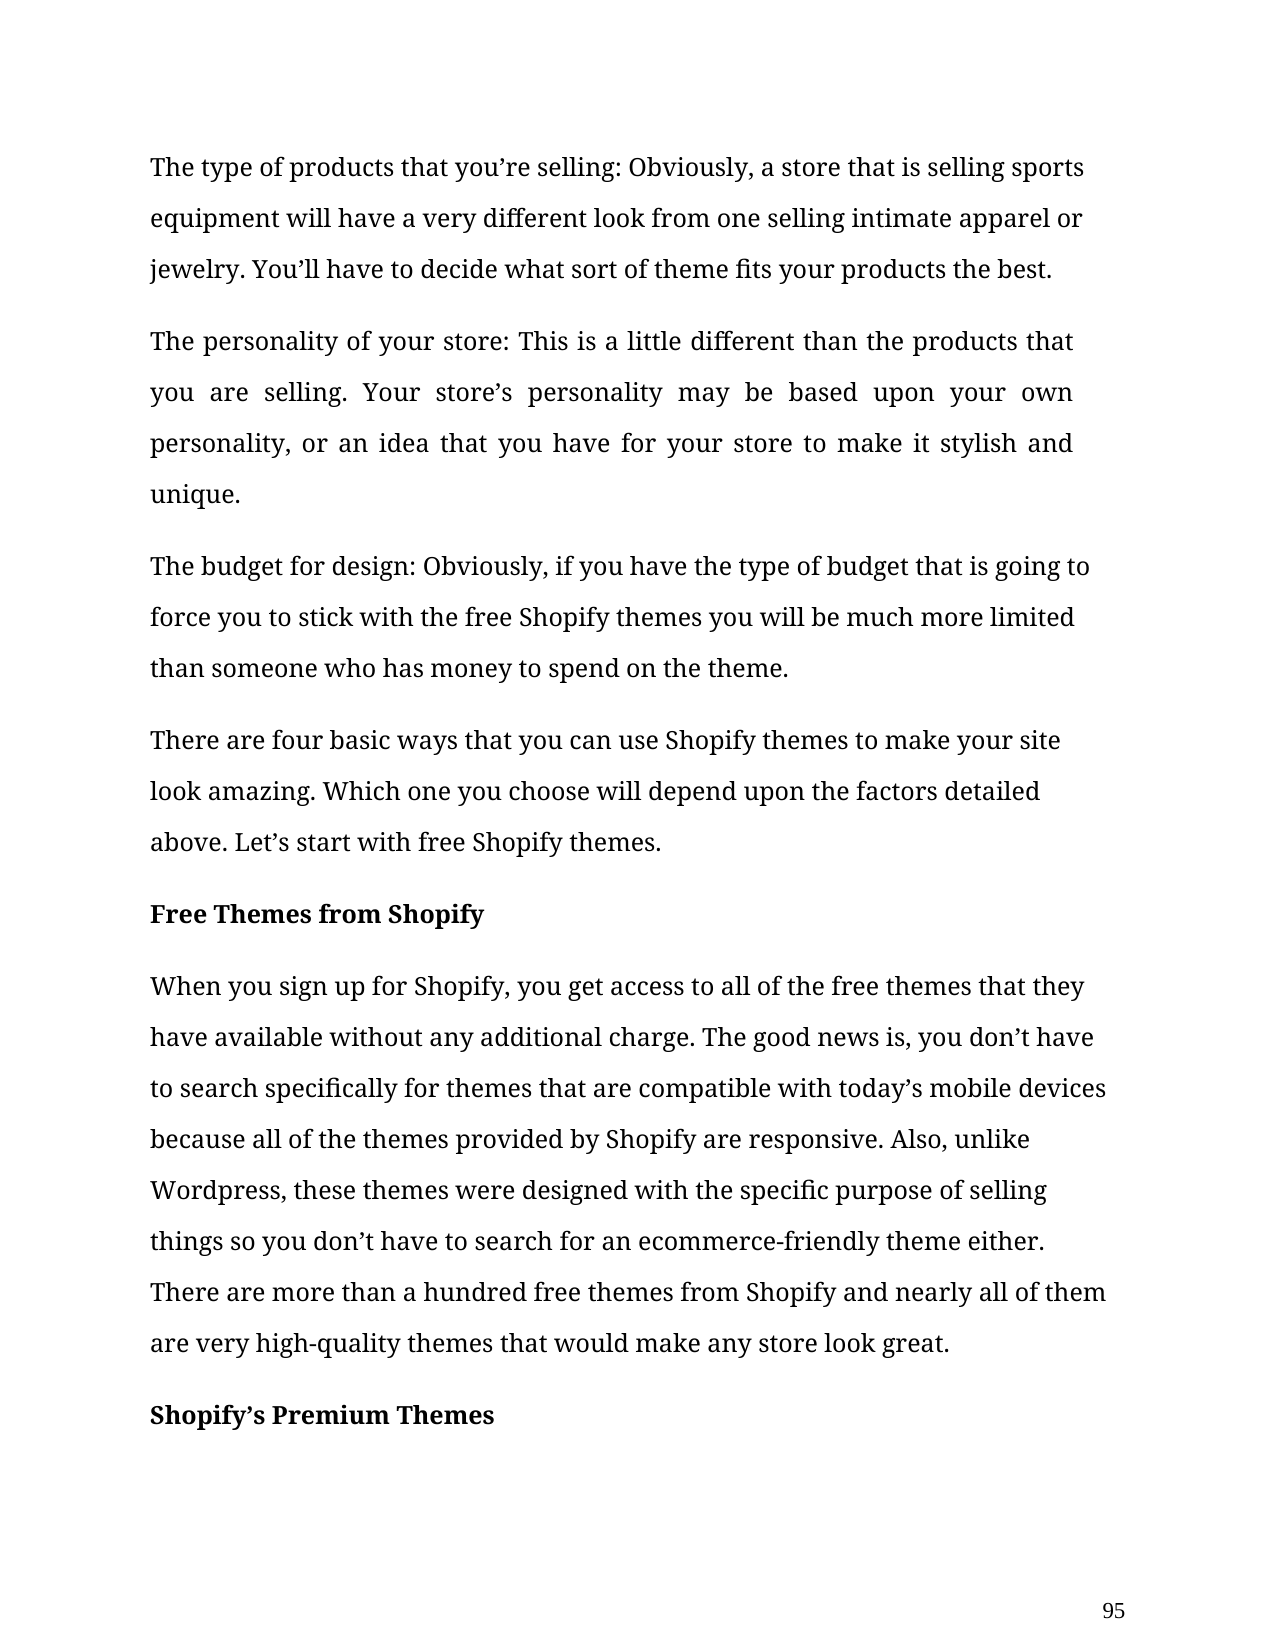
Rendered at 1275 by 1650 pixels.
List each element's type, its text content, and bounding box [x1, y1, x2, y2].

text Shopify’s Premium Themes [150, 1397, 1125, 1432]
text The budget for design: Obviously, if you have the type of budget that is going to force you to stick with the free Shopify themes you will be much more limited than someone who has money to spend on the theme. [150, 548, 1100, 685]
text There are four basic ways that you can use Shopify themes to make your site look amazing. Which one you choose will depend upon the factors detailed above. Let’s start with free Shopify themes. [150, 722, 1108, 859]
text The type of products that you’re selling: Obviously, a store that is selling sports equipment will have a very different look from one selling intimate apparel or jewelry. You’ll have to decide what sort of theme fits your products the best. [150, 149, 1096, 286]
text When you sign up for Shopify, you get access to all of the free themes that they have available without any additional charge. The good news is, you don’t have to search specifically for themes that are compatible with today’s mobile devices because all of the themes provided by Shopify are responsive. Also, unlike Wordpress, these themes were designed with the specific purpose of selling things so you don’t have to search for an ecommerce-friendly theme either. There are more than a hundred free themes from Shopify and nearly all of them are very high-quality themes that would make any store look great. [150, 968, 1119, 1360]
text The personality of your store: This is a little different than the products that you are selling. Your store’s personality may be based upon your own personality, or an idea that you have for your store to make it stylish and unique. [150, 323, 1075, 511]
text Free Themes from Shopify [150, 896, 1125, 931]
